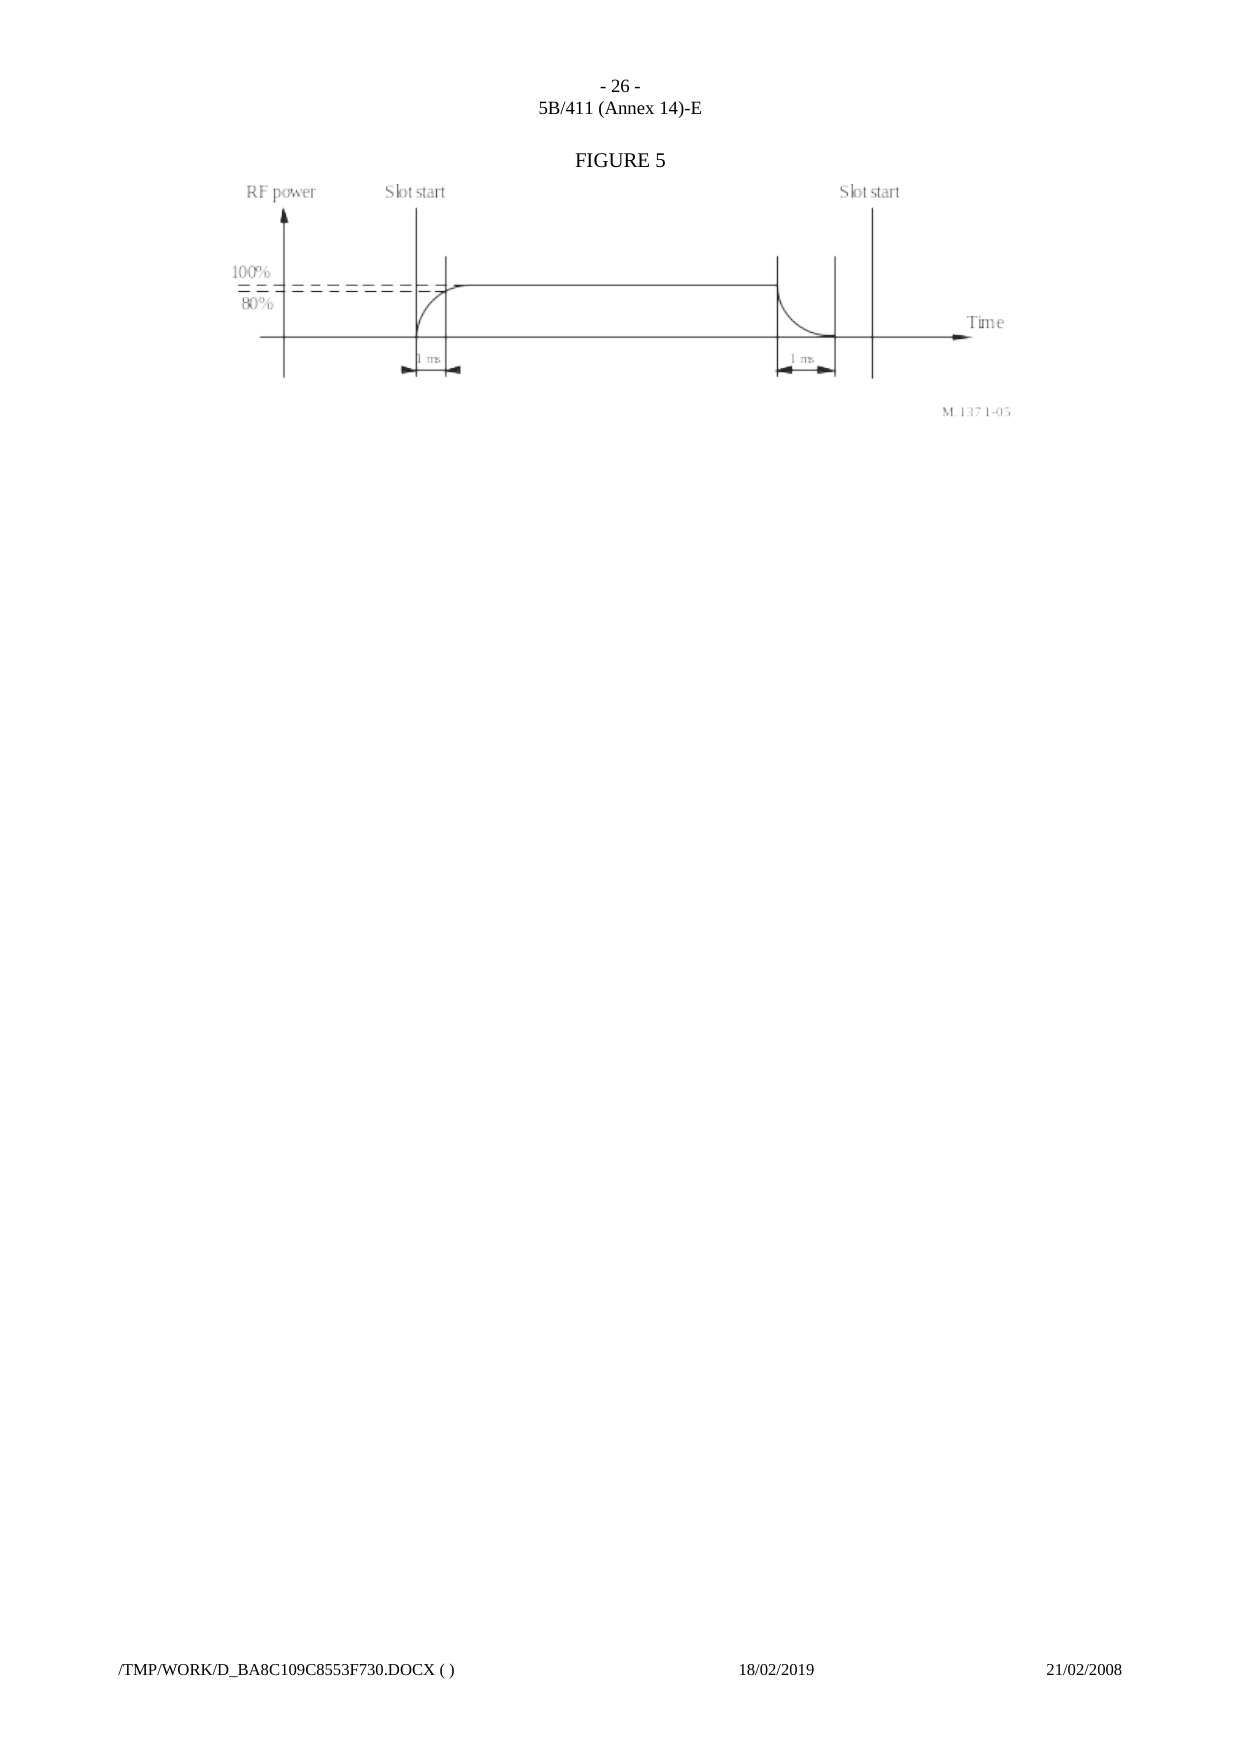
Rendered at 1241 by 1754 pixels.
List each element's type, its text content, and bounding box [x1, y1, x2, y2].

text Figure 5 [118, 148, 1122, 172]
